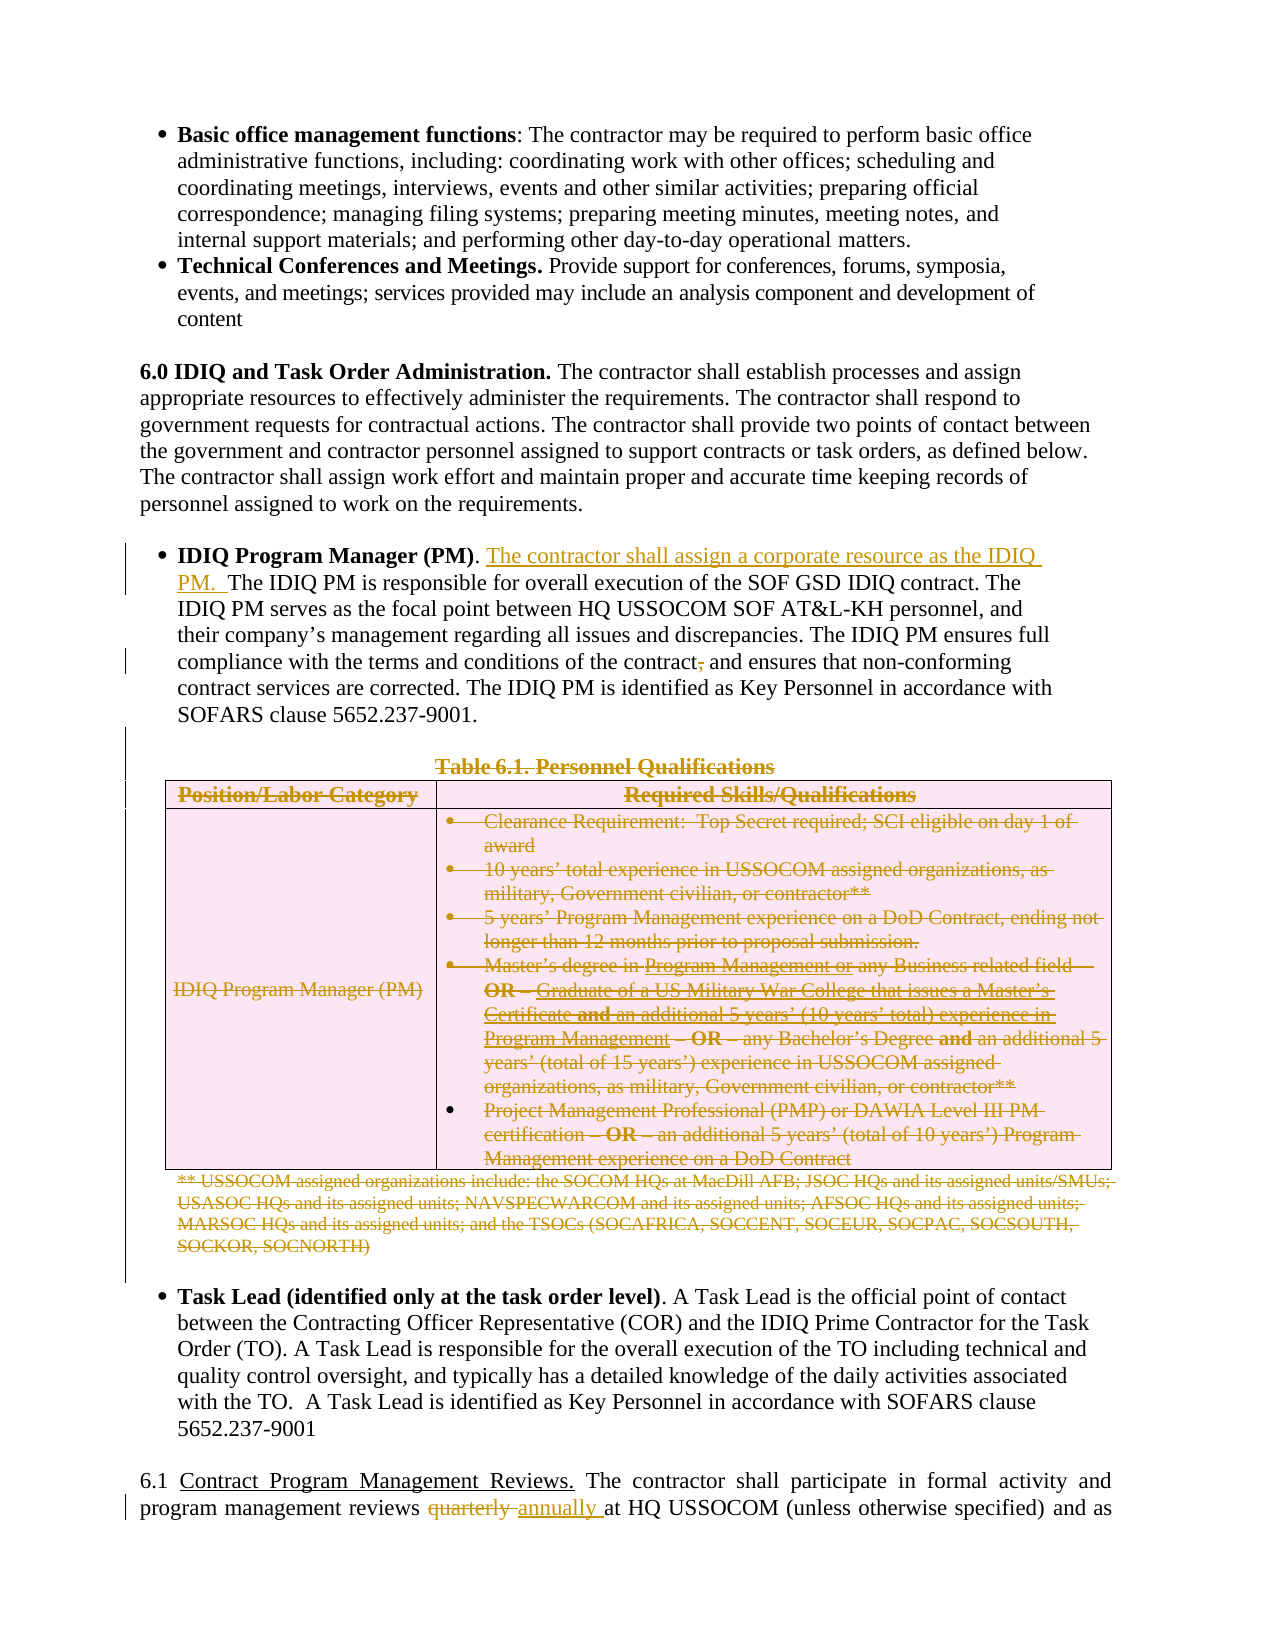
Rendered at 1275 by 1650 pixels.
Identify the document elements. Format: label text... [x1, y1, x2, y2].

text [139, 1467, 1113, 1520]
list Basic office management functions: The contractor may be required to perform basic office administrative functions, including: coordinating work with other offices; scheduling and coordinating meetings, interviews, events and other similar activities; preparing official correspondence; managing filing systems; preparing meeting minutes, meeting notes, and internal support materials; and performing other day-to-day operational matters. [158, 121, 1046, 253]
list IDIQ Program Manager (PM). The IDIQ PM is responsible for overall execution of the SOF GSD IDIQ contract. The IDIQ PM serves as the focal point between HQ USSOCOM SOF AT&L-KH personnel, and their company’s management regarding all issues and discrepancies. The IDIQ PM ensures full compliance with the terms and conditions of the contract and ensures that non-conforming contract services are corrected. The IDIQ PM is identified as Key Personnel in accordance with SOFARS clause 5652.237-9001. [158, 542, 1069, 727]
text 6.0 IDIQ and Task Order Administration. The contractor shall establish processes and assign appropriate resources to effectively administer the requirements. The contractor shall respond to government requests for contractual actions. The contractor shall provide two points of contact between the government and contractor personnel assigned to support contracts or task orders, as defined below. The contractor shall assign work effort and maintain proper and accurate time keeping records of personnel assigned to work on the requirements. [139, 358, 1119, 516]
list Technical Conferences and Meetings. Provide support for conferences, forums, symposia, events, and meetings; services provided may include an analysis component and development of content [158, 253, 1046, 332]
list Task Lead (identified only at the task order level). A Task Lead is the official point of contact between the Contracting Officer Representative (COR) and the IDIQ Prime Contractor for the Task Order (TO). A Task Lead is responsible for the overall execution of the TO including technical and quality control oversight, and typically has a detailed knowledge of the daily activities associated with the TO. A Task Lead is identified as Key Personnel in accordance with SOFARS clause 5652.237-9001 [158, 1283, 1107, 1441]
